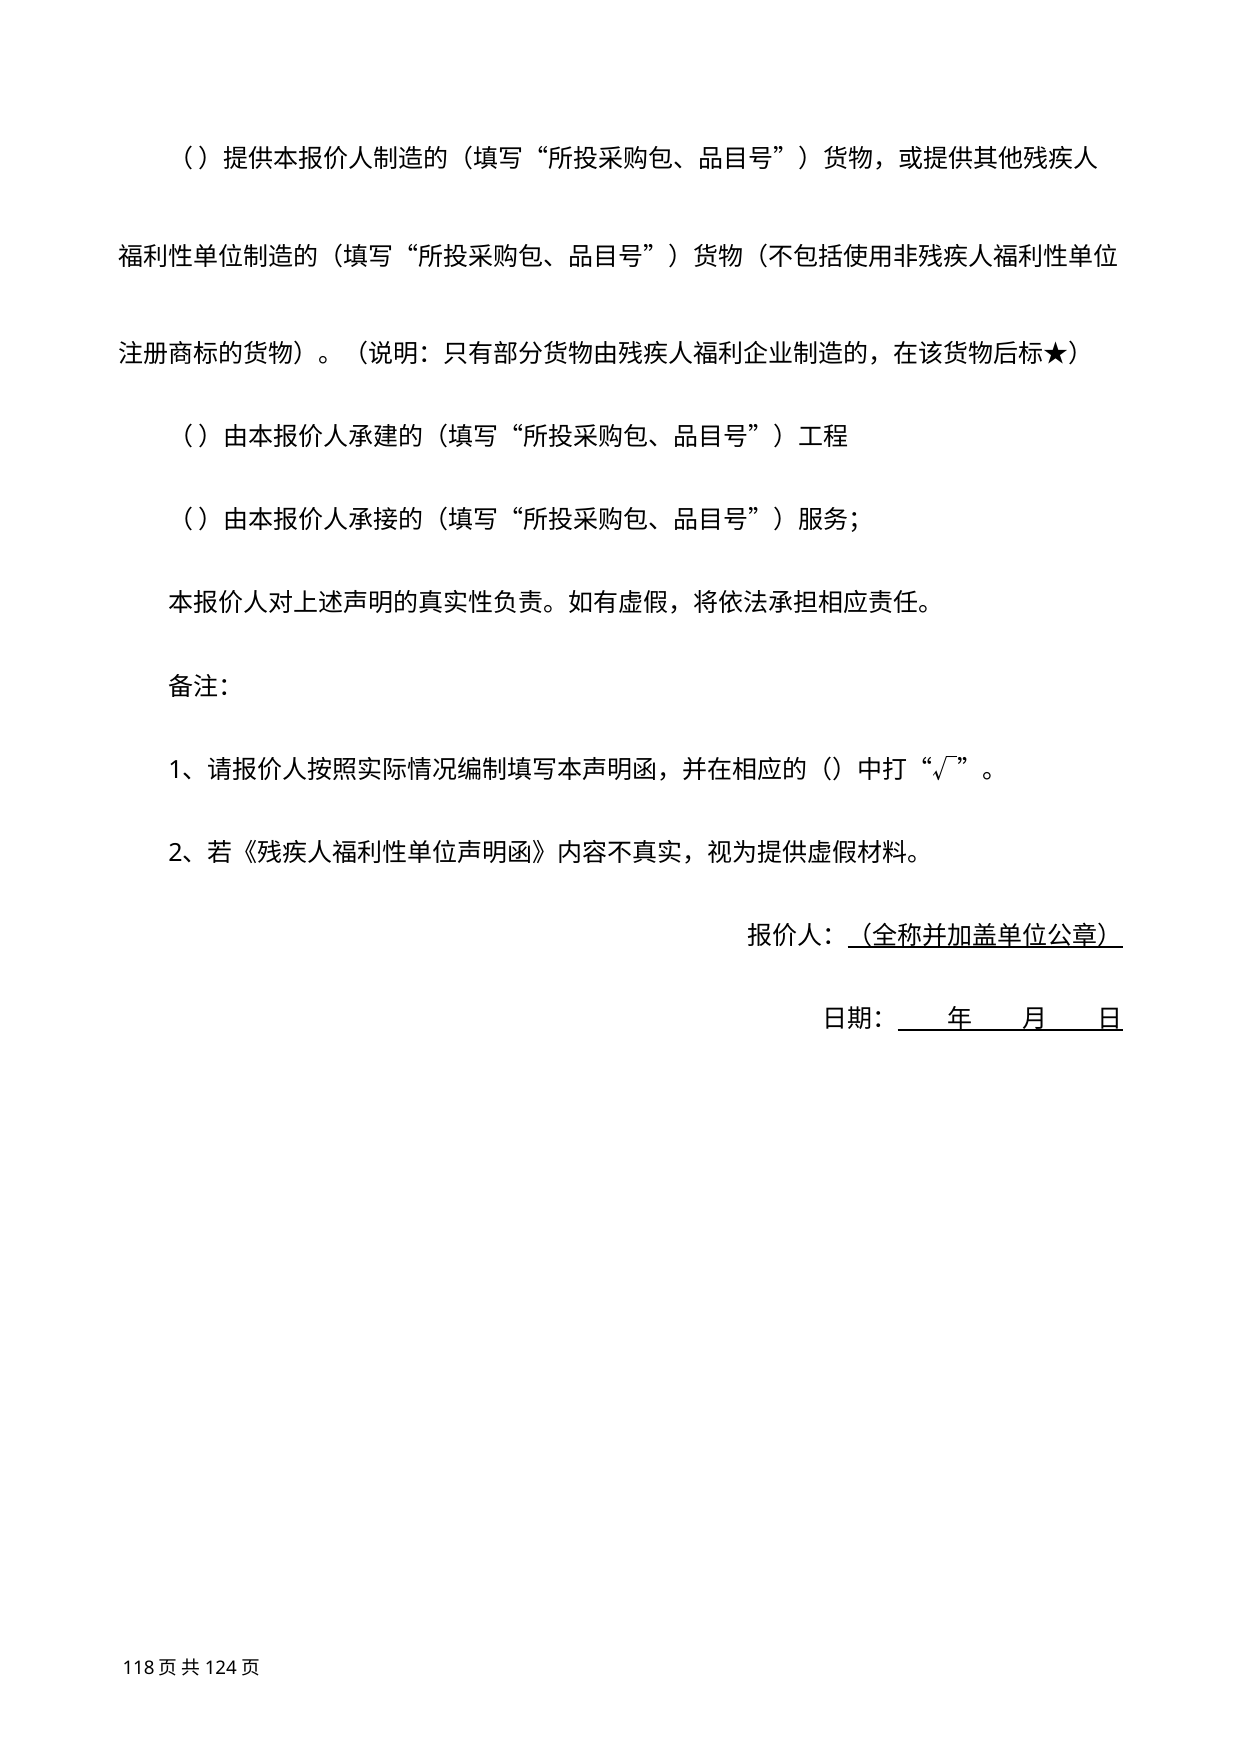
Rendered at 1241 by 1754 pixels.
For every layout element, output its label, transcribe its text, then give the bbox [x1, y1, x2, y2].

text 本报价人对上述声明的真实性负责。如有虚假，将依法承担相应责任。 [118, 568, 1122, 633]
text 1、请报价人按照实际情况编制填写本声明函，并在相应的（）中打“√”。 [118, 735, 1122, 800]
text （ ）由本报价人承建的（填写“所投采购包、品目号”）工程 [118, 402, 1122, 467]
text （ ）由本报价人承接的（填写“所投采购包、品目号”）服务； [118, 485, 1122, 550]
text 报价人：（全称并加盖单位公章） [118, 901, 1122, 966]
text 2、若《残疾人福利性单位声明函》内容不真实，视为提供虚假材料。 [118, 818, 1122, 883]
text （ ）提供本报价人制造的（填写“所投采购包、品目号”）货物，或提供其他残疾人福利性单位制造的（填写“所投采购包、品目号”）货物（不包括使用非残疾人福利性单位注册商标的货物）。（说明：只有部分货物由残疾人福利企业制造的，在该货物后标★） [118, 124, 1122, 384]
text 日期： 年 月 日 [118, 984, 1122, 1049]
text 备注： [118, 652, 1122, 717]
